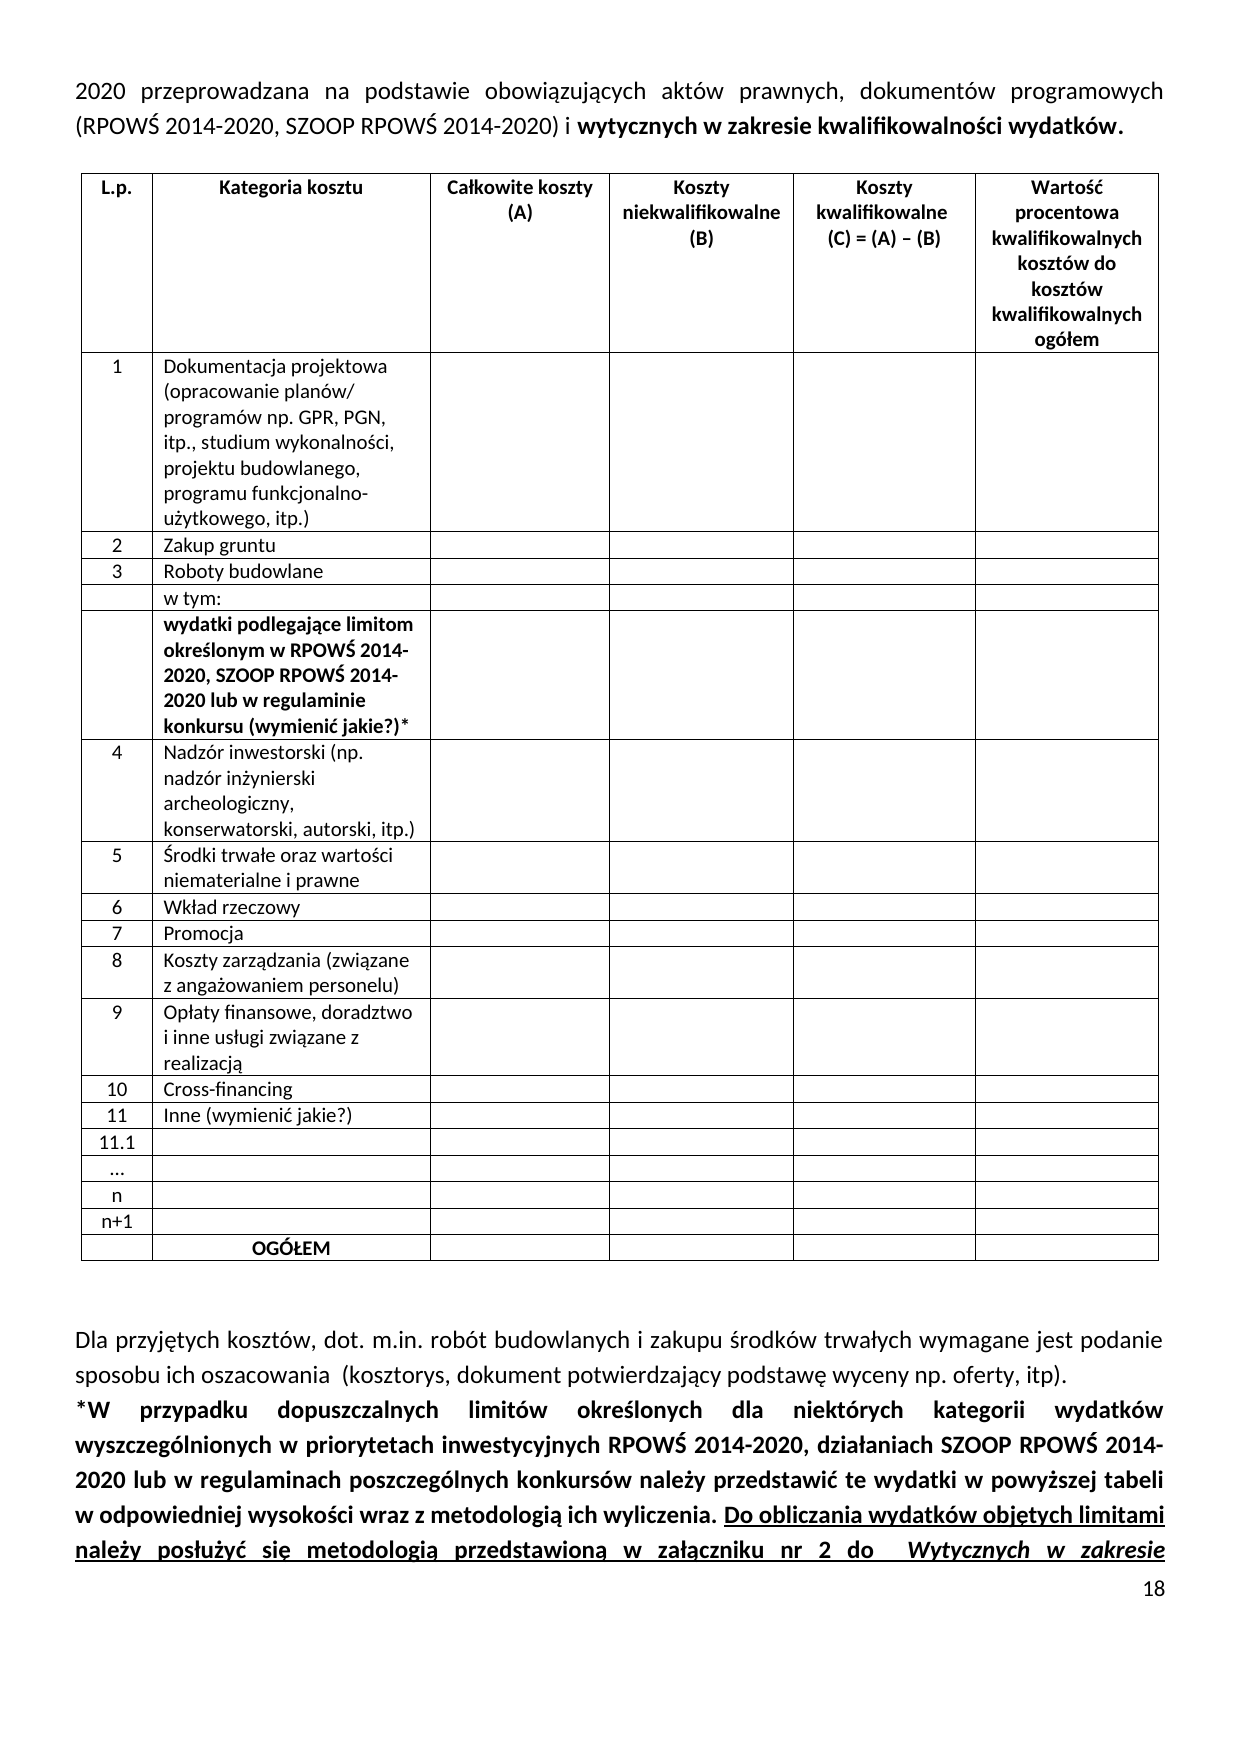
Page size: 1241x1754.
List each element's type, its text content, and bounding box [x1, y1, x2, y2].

table_cell [976, 842, 1158, 893]
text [75, 75, 1165, 141]
table_cell [794, 740, 975, 841]
table_cell Cross-financing [153, 1076, 430, 1102]
table_cell 3 [82, 559, 152, 584]
table_cell [610, 532, 793, 557]
table_cell [976, 1076, 1158, 1102]
table_cell [431, 947, 609, 998]
table_cell [976, 1129, 1158, 1154]
table_cell [610, 353, 793, 531]
table_cell [610, 1235, 793, 1260]
table_cell [610, 585, 793, 610]
table_cell [976, 585, 1158, 610]
table_cell n+1 [82, 1209, 152, 1234]
table_cell 2 [82, 532, 152, 557]
table_cell 9 [82, 999, 152, 1075]
table_cell [431, 559, 609, 584]
table_cell [794, 532, 975, 557]
table_cell [610, 1182, 793, 1207]
table_cell Promocja [153, 921, 430, 946]
table_cell [610, 1129, 793, 1154]
table_cell 5 [82, 842, 152, 893]
table_cell [431, 1129, 609, 1154]
table_cell [431, 999, 609, 1075]
table_cell [794, 353, 975, 531]
table_cell [976, 532, 1158, 557]
table_cell [431, 740, 609, 841]
table_cell [610, 1156, 793, 1181]
table_cell [976, 999, 1158, 1075]
text Dla przyjętych kosztów, dot. m.in. robót budowlanych i zakupu środków trwałych wymagane jest podanie sposobu ich oszacowania (kosztorys, dokument potwierdzający podstawę wyceny np. oferty, itp). [75, 1324, 1165, 1390]
table_cell Roboty budowlane [153, 559, 430, 584]
table_cell [431, 1156, 609, 1181]
table_cell [431, 585, 609, 610]
table_cell [976, 353, 1158, 531]
table_cell [794, 559, 975, 584]
table_cell [976, 611, 1158, 738]
table_cell [794, 894, 975, 919]
table_cell [794, 947, 975, 998]
table_cell [794, 1076, 975, 1102]
table_cell [794, 1182, 975, 1207]
table_cell [976, 1209, 1158, 1234]
table_header Koszty kwalifikowalne (C) = (A) – (B) [794, 174, 975, 352]
table_header Całkowite koszty (A) [431, 174, 609, 352]
table_cell [794, 1156, 975, 1181]
table_cell … [82, 1156, 152, 1181]
table_cell [153, 1156, 430, 1181]
table_cell [610, 1209, 793, 1234]
table_cell [82, 585, 152, 610]
table_cell [794, 842, 975, 893]
table_cell [431, 1076, 609, 1102]
table_cell [431, 532, 609, 557]
table_cell [610, 1076, 793, 1102]
table_cell [794, 921, 975, 946]
table_cell [610, 894, 793, 919]
table_cell [976, 1103, 1158, 1128]
table_cell [794, 611, 975, 738]
table_cell [610, 947, 793, 998]
table_cell [610, 921, 793, 946]
table_cell Opłaty finansowe, doradztwo i inne usługi związane z realizacją [153, 999, 430, 1075]
table_cell [610, 611, 793, 738]
table_header L.p. [82, 174, 152, 352]
table_cell Wkład rzeczowy [153, 894, 430, 919]
table_cell Środki trwałe oraz wartości niematerialne i prawne [153, 842, 430, 893]
table_cell [610, 842, 793, 893]
table_cell [82, 611, 152, 738]
table_cell [794, 1235, 975, 1260]
table_cell [794, 999, 975, 1075]
table_cell [431, 921, 609, 946]
table_cell Koszty zarządzania (związane z angażowaniem personelu) [153, 947, 430, 998]
table_cell [976, 1235, 1158, 1260]
table_cell [431, 611, 609, 738]
table_cell [976, 921, 1158, 946]
table_cell [431, 1235, 609, 1260]
table_cell [610, 1103, 793, 1128]
table_cell [610, 559, 793, 584]
table_cell [431, 1103, 609, 1128]
table_cell [976, 559, 1158, 584]
table_cell 1 [82, 353, 152, 531]
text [75, 1394, 1165, 1560]
table_cell [153, 1209, 430, 1234]
table_header Koszty niekwalifikowalne (B) [610, 174, 793, 352]
table_cell [976, 947, 1158, 998]
table_cell [82, 1235, 152, 1260]
table_cell [431, 894, 609, 919]
table_cell [976, 1182, 1158, 1207]
table_cell 11.1 [82, 1129, 152, 1154]
table_cell OGÓŁEM [153, 1235, 430, 1260]
table_cell [976, 894, 1158, 919]
table_cell 6 [82, 894, 152, 919]
table_cell 7 [82, 921, 152, 946]
table_cell [610, 999, 793, 1075]
table_header Wartość procentowa kwalifikowalnych kosztów do kosztów kwalifikowalnych ogółem [976, 174, 1158, 352]
table_cell 10 [82, 1076, 152, 1102]
table_cell n [82, 1182, 152, 1207]
table_cell Inne (wymienić jakie?) [153, 1103, 430, 1128]
table_cell [431, 1209, 609, 1234]
table_cell [976, 1156, 1158, 1181]
table_cell [153, 1129, 430, 1154]
table_cell Nadzór inwestorski (np. nadzór inżynierski archeologiczny, konserwatorski, autorski, itp.) [153, 740, 430, 841]
table_cell wydatki podlegające limitom określonym w RPOWŚ 2014-2020, SZOOP RPOWŚ 2014-2020 lub w regulaminie konkursu (wymienić jakie?)* [153, 611, 430, 738]
table_cell Zakup gruntu [153, 532, 430, 557]
table_cell [431, 353, 609, 531]
table_cell [153, 1182, 430, 1207]
table_header Kategoria kosztu [153, 174, 430, 352]
table_cell 11 [82, 1103, 152, 1128]
table_cell 8 [82, 947, 152, 998]
table_cell Dokumentacja projektowa (opracowanie planów/ programów np. GPR, PGN, itp., studium wykonalności, projektu budowlanego, programu funkcjonalno-użytkowego, itp.) [153, 353, 430, 531]
table_cell w tym: [153, 585, 430, 610]
table_cell 4 [82, 740, 152, 841]
table_cell [794, 585, 975, 610]
table_cell [431, 1182, 609, 1207]
table_cell [431, 842, 609, 893]
table_cell [610, 740, 793, 841]
table_cell [794, 1129, 975, 1154]
table_cell [794, 1209, 975, 1234]
table_cell [794, 1103, 975, 1128]
table_cell [976, 740, 1158, 841]
